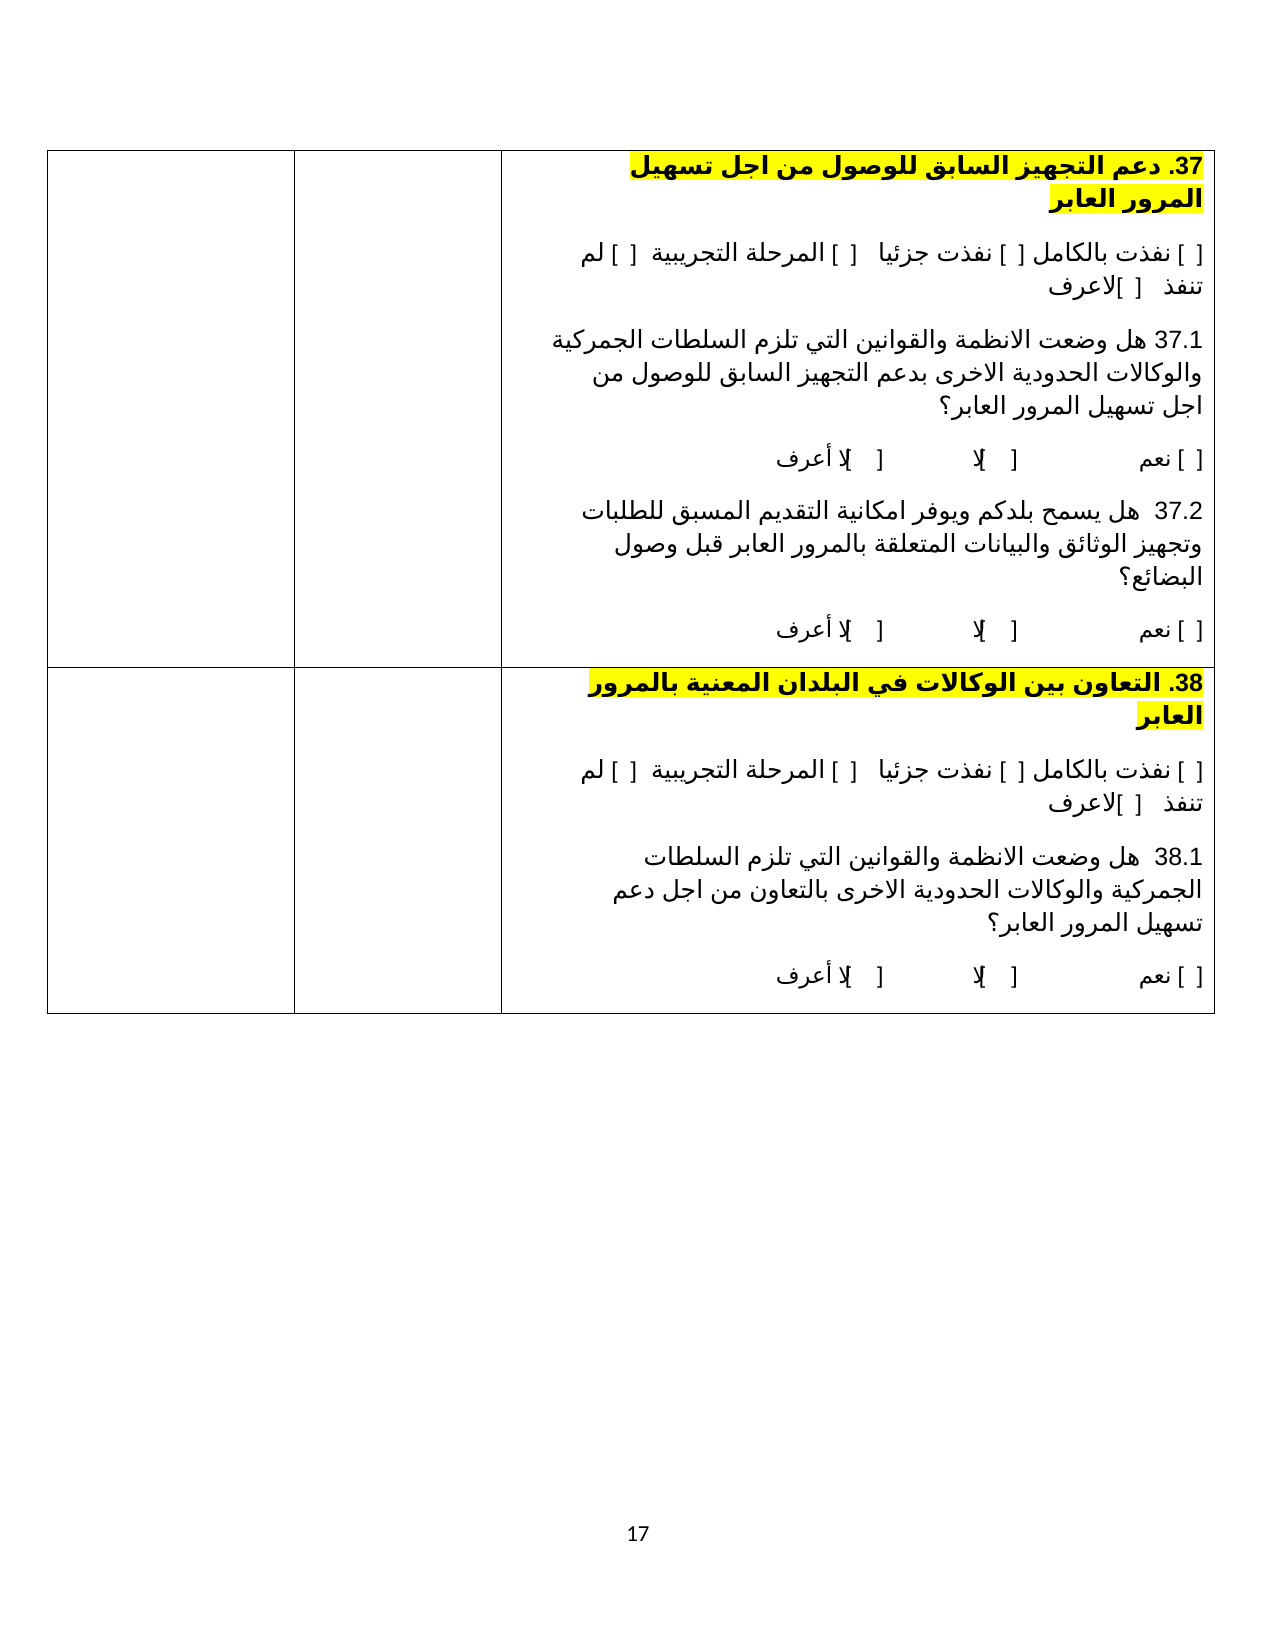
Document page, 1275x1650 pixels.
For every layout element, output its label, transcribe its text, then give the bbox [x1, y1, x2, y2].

table_cell [48, 668, 294, 1013]
table_cell [502, 151, 538, 667]
table_cell [295, 151, 501, 667]
table_cell [295, 668, 501, 1013]
table_cell 37. دعم التجهيز السابق للوصول من اجل تسهيل المرور العابر [ ] نفذت بالكامل [ ] نفذت جزئيا [ ] المرحلة التجريبية [ ] لم تنفذ [ ]لاعرف 37.1 هل وضعت الانظمة والقوانين التي تلزم السلطات الجمركية والوكالات الحدودية الاخرى بدعم التجهيز السابق للوصول من اجل تسهيل المرور العابر؟ [ ] نعم [ ] لا [ ] لا أعرف 37.2 هل يسمح بلدكم ويوفر امكانية التقديم المسبق للطلبات وتجهيز الوثائق والبيانات المتعلقة بالمرور العابر قبل وصول البضائع؟ [ ] نعم [ ] لا [ ] لا أعرف [538, 151, 1214, 667]
table_cell [48, 151, 294, 667]
table_cell 38. التعاون بين الوكالات في البلدان المعنية بالمرور العابر [ ] نفذت بالكامل [ ] نفذت جزئيا [ ] المرحلة التجريبية [ ] لم تنفذ [ ]لاعرف 38.1 هل وضعت الانظمة والقوانين التي تلزم السلطات الجمركية والوكالات الحدودية الاخرى بالتعاون من اجل دعم تسهيل المرور العابر؟ [ ] نعم [ ] لا [ ] لا أعرف [538, 668, 1214, 1013]
table_cell [502, 668, 538, 1013]
